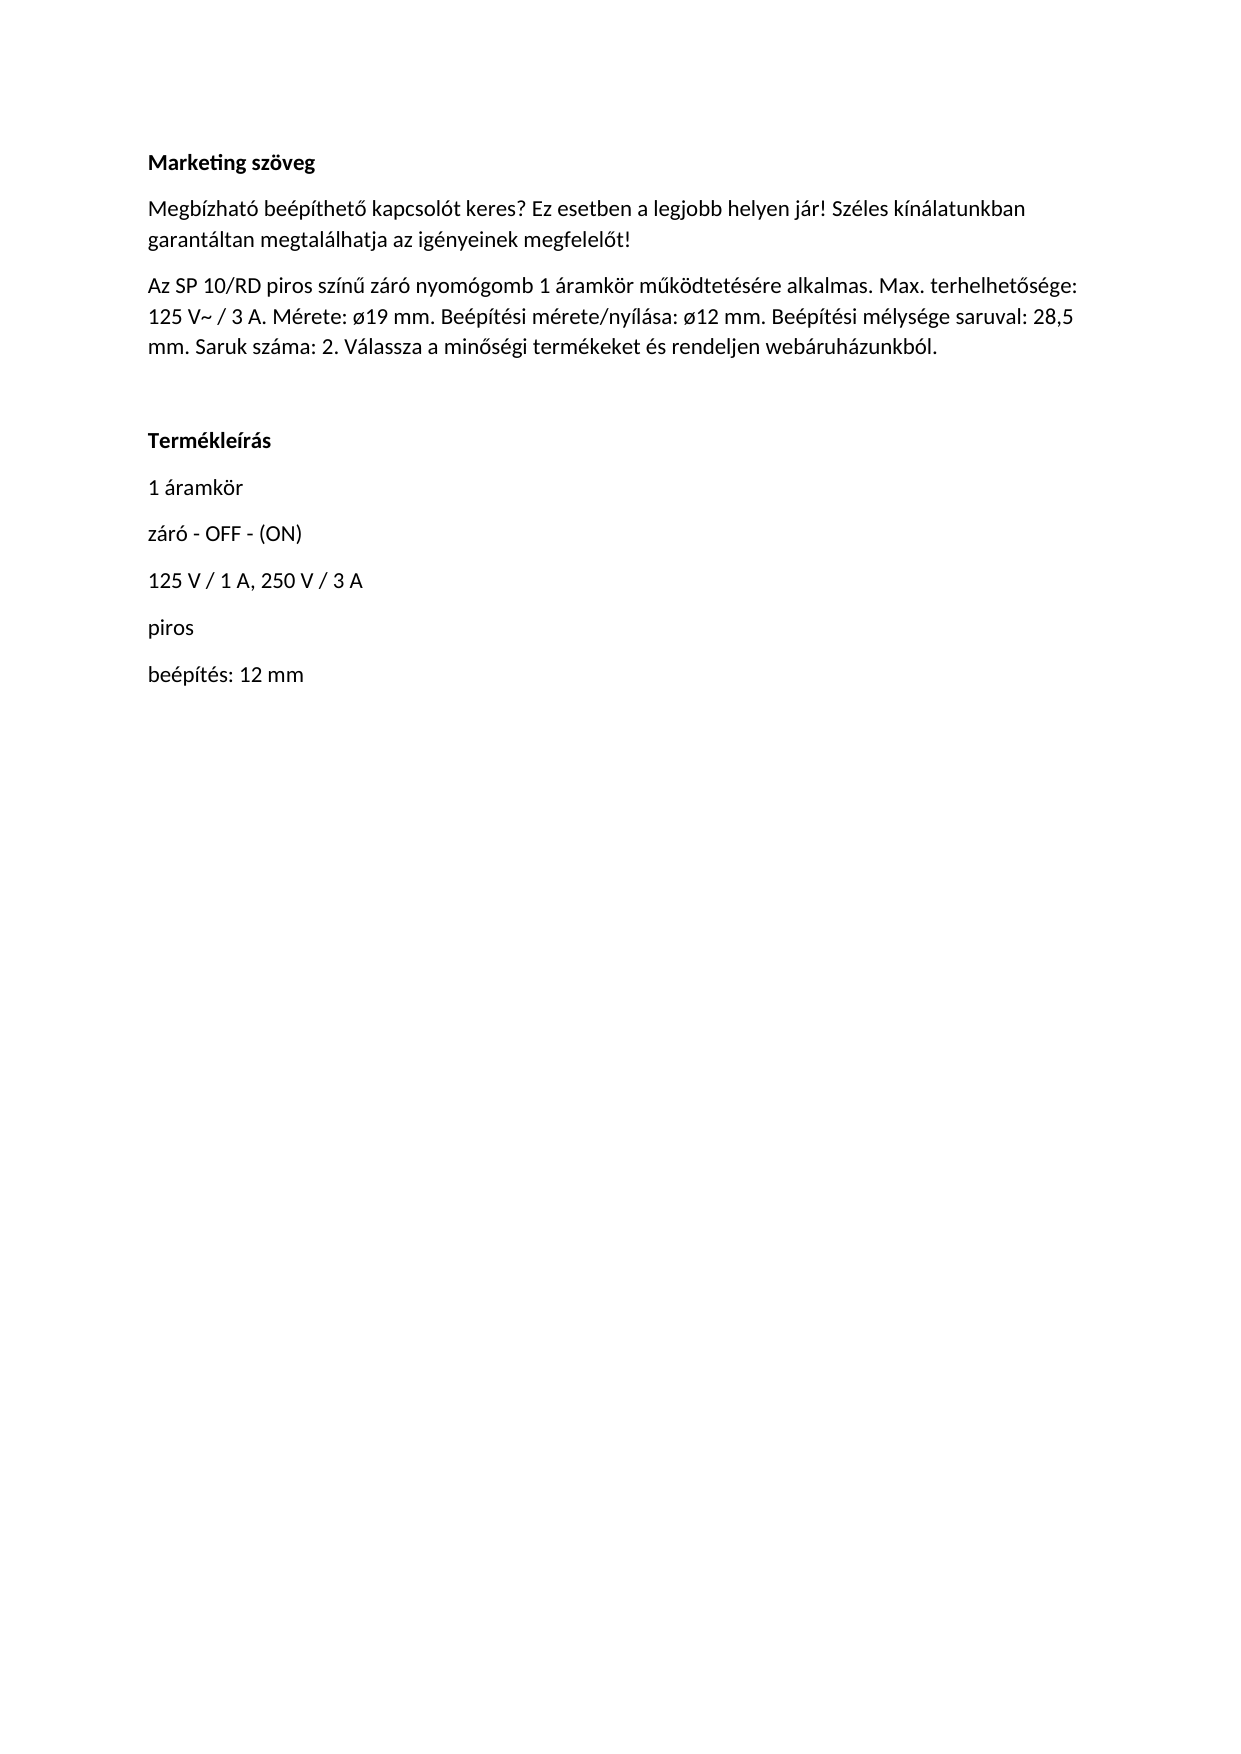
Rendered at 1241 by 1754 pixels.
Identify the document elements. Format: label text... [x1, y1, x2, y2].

text 125 V / 1 A, 250 V / 3 A [148, 566, 1093, 594]
text Marketing szöveg [148, 148, 1093, 176]
text Termékleírás [148, 426, 1093, 454]
text záró - OFF - (ON) [148, 519, 1093, 547]
text Megbízható beépíthető kapcsolót keres? Ez esetben a legjobb helyen jár! Széles kínálatunkban garantáltan megtalálhatja az igényeinek megfelelőt! [148, 194, 1093, 253]
text beépítés: 12 mm [148, 660, 1093, 688]
text 1 áramkör [148, 473, 1093, 501]
text Az SP 10/RD piros színű záró nyomógomb 1 áramkör működtetésére alkalmas. Max. terhelhetősége: 125 V~ / 3 A. Mérete: ø19 mm. Beépítési mérete/nyílása: ø12 mm. Beépítési mélysége saruval: 28,5 mm. Saruk száma: 2. Válassza a minőségi termékeket és rendeljen webáruházunkból. [148, 272, 1093, 360]
text piros [148, 613, 1093, 641]
